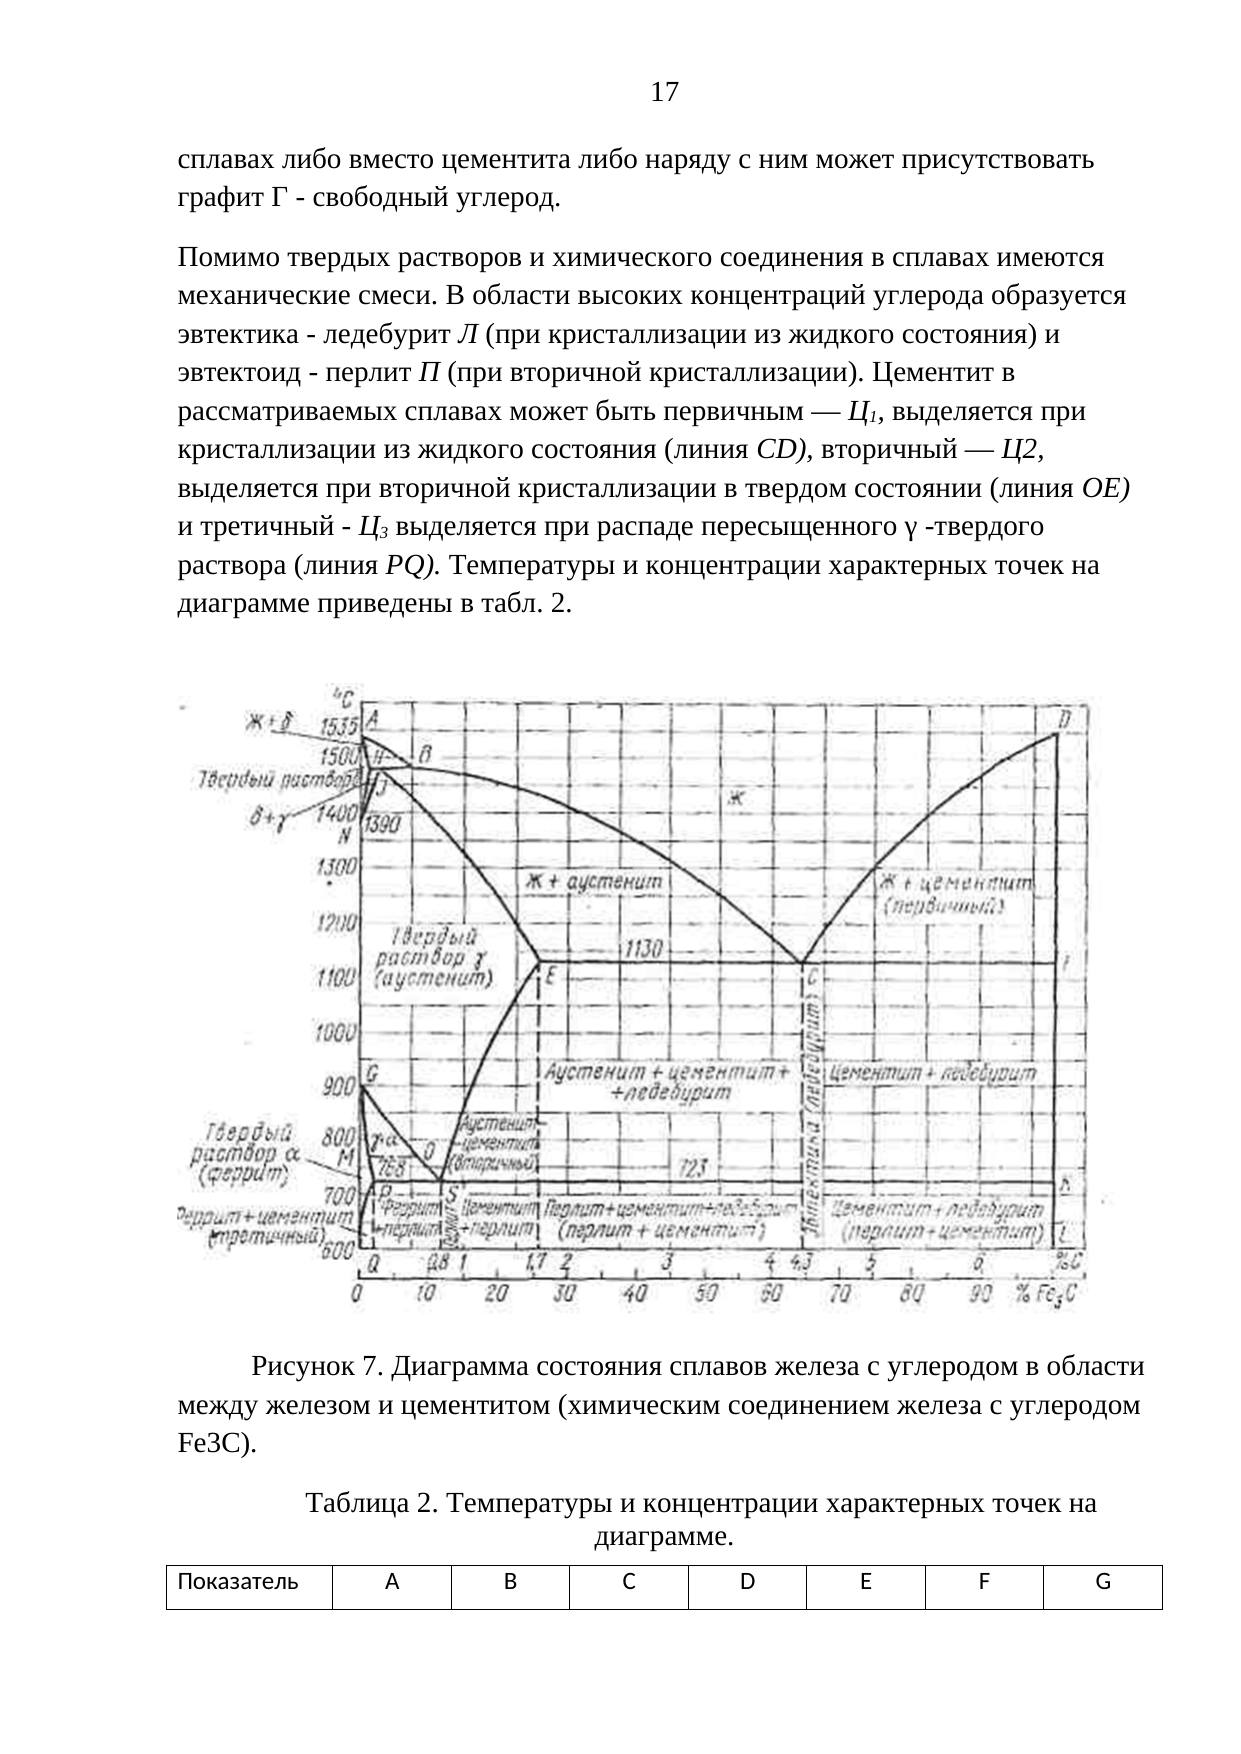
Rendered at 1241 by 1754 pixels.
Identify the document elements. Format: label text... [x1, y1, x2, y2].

table_header A [333, 1566, 451, 1608]
text Таблица 2. Температуры и концентрации характерных точек на диаграмме. [177, 1485, 1152, 1552]
table_header B [452, 1566, 569, 1608]
text Помимо твердых растворов и химического соединения в сплавах имеются механические смеси. В области высоких концентраций углерода образуется эвтектика - ледебурит Л (при кристаллизации из жидкого состояния) и эвтектоид - перлит П (при вторичной кристаллизации). Цементит в рассматриваемых сплавах может быть первичным — Ц1, выделяется при кристаллизации из жидкого состояния (линия СD), вторичный — Ц2, выделяется при вторичной кристаллизации в твердом состоянии (линия ОЕ) и третичный - Ц3 выделяется при распаде пересыщенного γ -твердого раствора (линия РQ). Температуры и концентрации характерных точек на диаграмме приведены в табл. 2. [177, 239, 1152, 619]
table_header C [570, 1566, 688, 1608]
table_header D [689, 1566, 806, 1608]
table_header F [926, 1566, 1043, 1608]
table_header G [1044, 1566, 1162, 1608]
picture [177, 683, 1140, 1323]
table_header Показатель [167, 1566, 332, 1608]
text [177, 141, 1152, 213]
text Рисунок 7. Диаграмма состояния сплавов железа с углеродом в области между железом и цементитом (химическим соединением железа с углеродом Fe3C). [177, 1348, 1152, 1459]
table_header E [807, 1566, 925, 1608]
